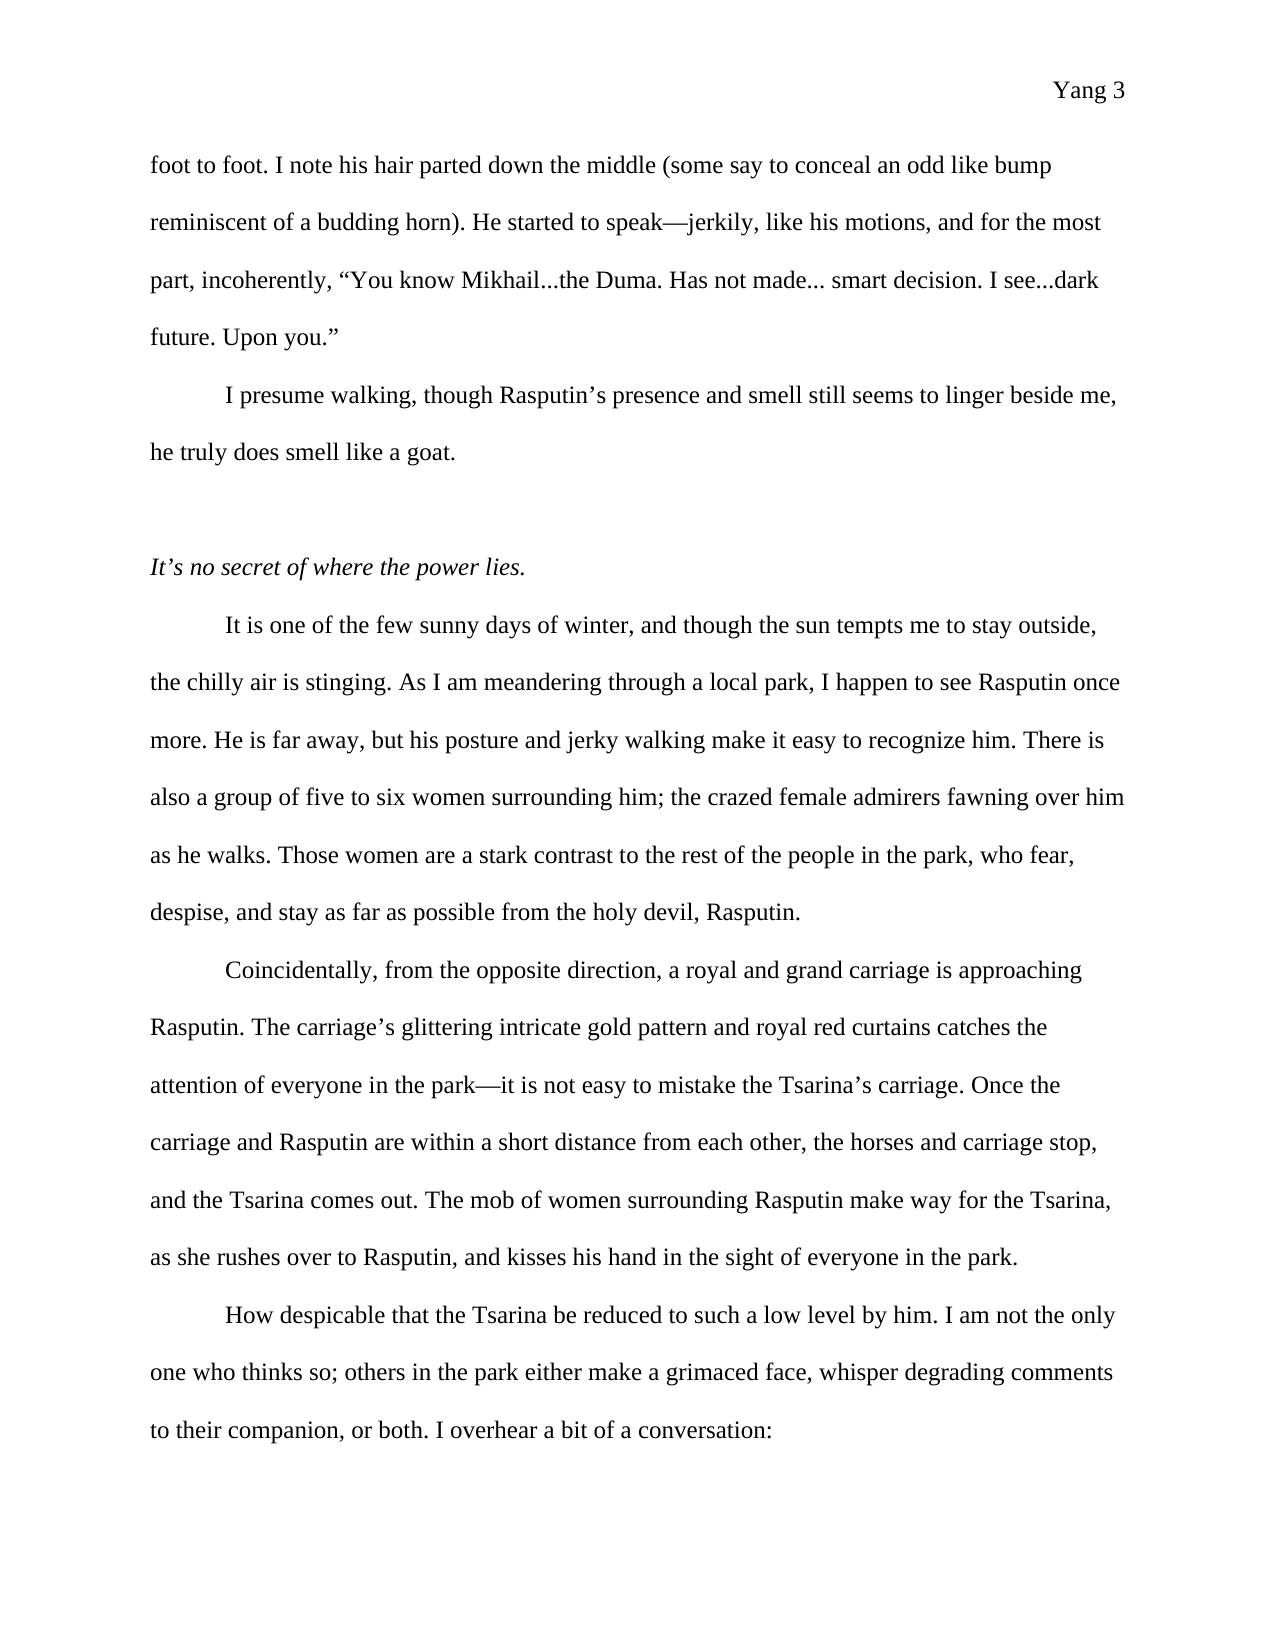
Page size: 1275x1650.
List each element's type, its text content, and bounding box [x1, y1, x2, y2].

text It is one of the few sunny days of winter, and though the sun tempts me to stay outside, the chilly air is stinging. As I am meandering through a local park, I happen to see Rasputin once more. He is far away, but his posture and jerky walking make it easy to recognize him. There is also a group of five to six women surrounding him; the crazed female admirers fawning over him as he walks. Those women are a stark contrast to the rest of the people in the park, who fear, despise, and stay as far as possible from the holy devil, Rasputin. [150, 610, 1125, 926]
text Coincidentally, from the opposite direction, a royal and grand carriage is approaching Rasputin. The carriage’s glittering intricate gold pattern and royal red curtains catches the attention of everyone in the park—it is not easy to mistake the Tsarina’s carriage. Once the carriage and Rasputin are within a short distance from each other, the horses and carriage stop, and the Tsarina comes out. The mob of women surrounding Rasputin make way for the Tsarina, as she rushes over to Rasputin, and kisses his hand in the sight of everyone in the park. [150, 955, 1125, 1271]
text It’s no secret of where the power lies. [150, 552, 1125, 581]
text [150, 150, 1125, 351]
text How despicable that the Tsarina be reduced to such a low level by him. I am not the only one who thinks so; others in the park either make a grimaced face, whisper degrading comments to their companion, or both. I overhear a bit of a conversation: [150, 1300, 1125, 1444]
text I presume walking, though Rasputin’s presence and smell still seems to linger beside me, he truly does smell like a goat. [150, 380, 1125, 466]
